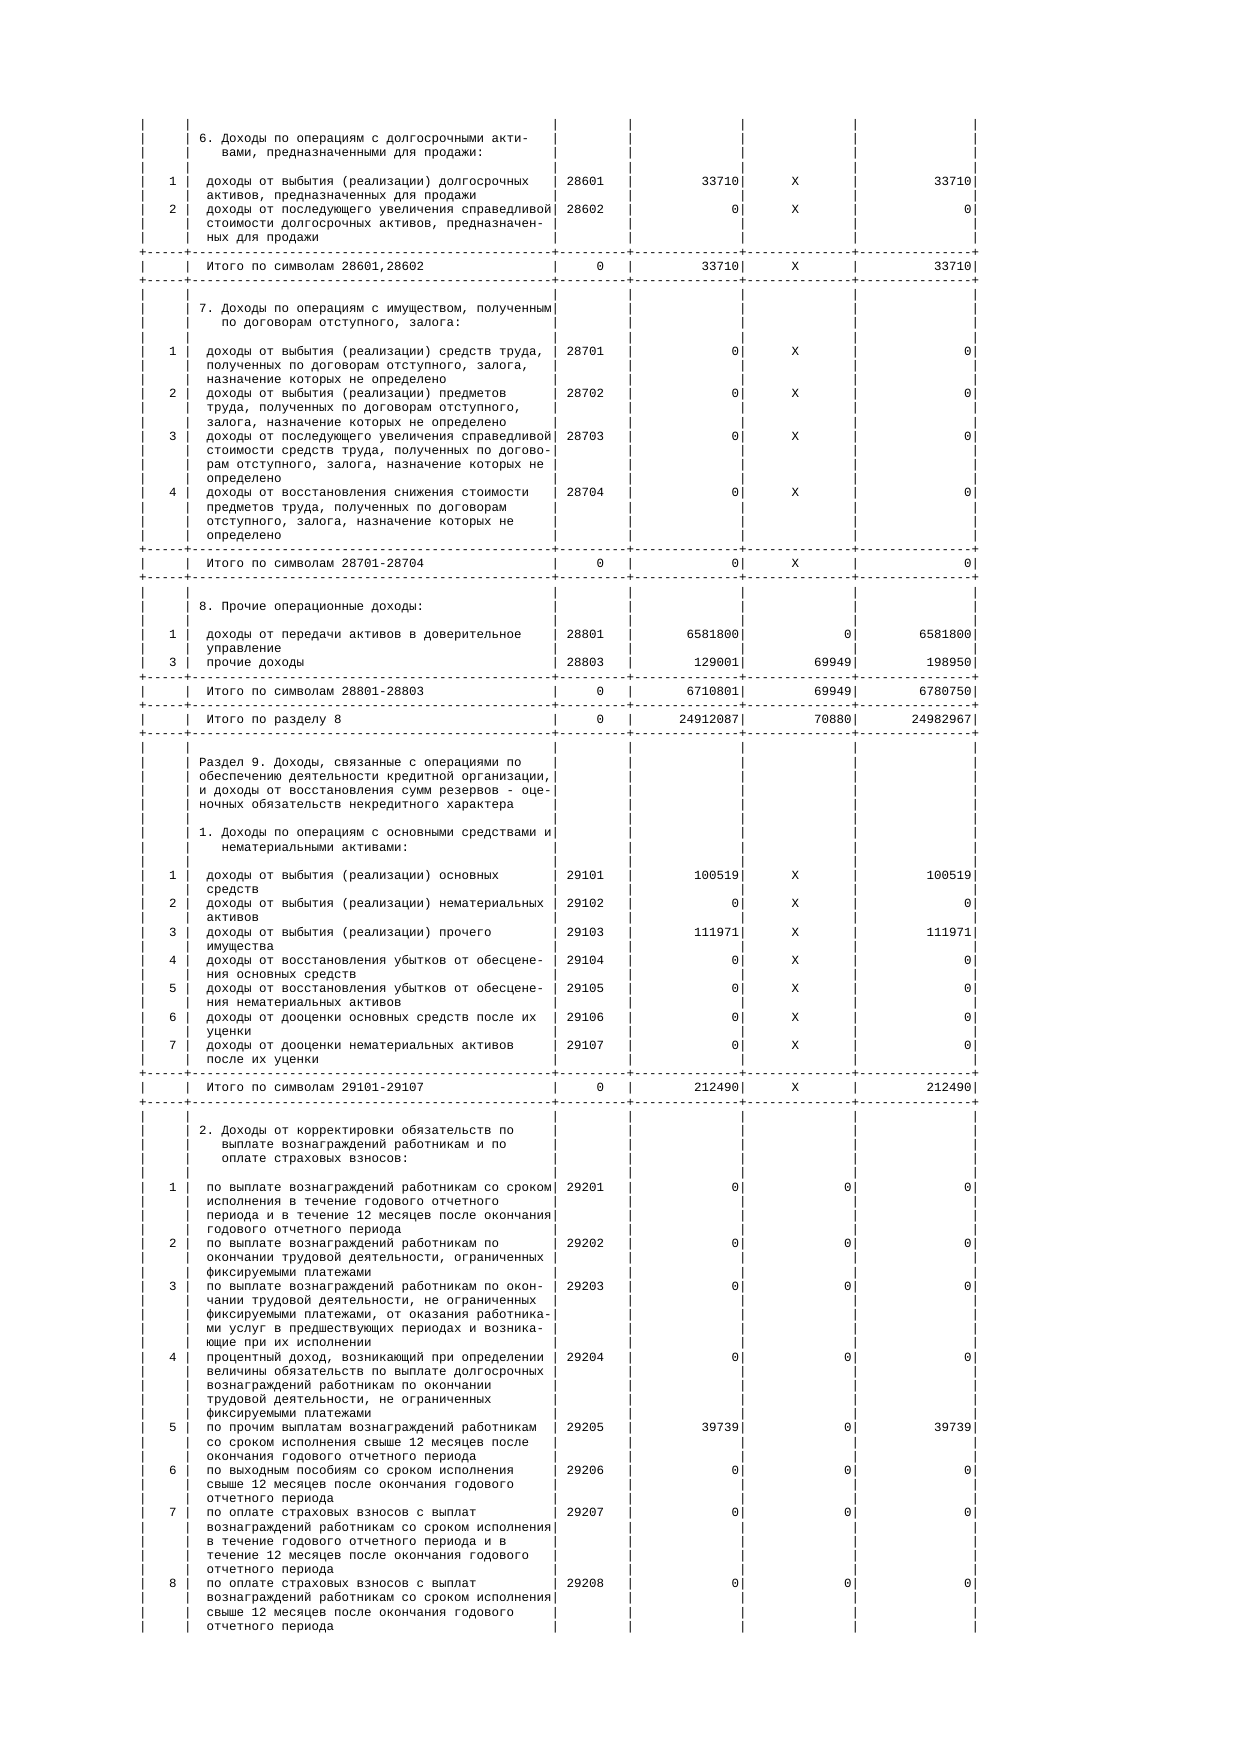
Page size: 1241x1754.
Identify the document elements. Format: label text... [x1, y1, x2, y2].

text | | отчетного периода | | | | | [139, 1620, 1101, 1634]
text | 5 | доходы от восстановления убытков от обесцене- | 29105 | 0| Х | 0| [139, 982, 1101, 996]
text | | определено | | | | | [139, 472, 1101, 486]
text | | | | | | | [139, 812, 1101, 826]
text | | чании трудовой деятельности, не ограниченных | | | | | [139, 1294, 1101, 1308]
text | 3 | по выплате вознаграждений работникам по окон- | 29203 | 0| 0| 0| [139, 1280, 1101, 1294]
text +-----+------------------------------------------------+---------+--------------+--------------+---------------+ [139, 699, 1101, 713]
text | | | | | | | [139, 1166, 1101, 1181]
text | 2 | доходы от выбытия (реализации) нематериальных | 29102 | 0| Х | 0| [139, 897, 1101, 911]
text | | вознаграждений работникам по окончании | | | | | [139, 1379, 1101, 1393]
text | 7 | доходы от дооценки нематериальных активов | 29107 | 0| Х | 0| [139, 1039, 1101, 1053]
text | | | | | | | [139, 288, 1101, 302]
text | | Итого по символам 29101-29107 | 0 | 212490| Х | 212490| [139, 1081, 1101, 1096]
text | | Итого по символам 28801-28803 | 0 | 6710801| 69949| 6780750| [139, 685, 1101, 699]
text | | ночных обязательств некредитного характера | | | | | [139, 798, 1101, 812]
text | | после их уценки | | | | | [139, 1053, 1101, 1067]
text | | фиксируемыми платежами | | | | | [139, 1407, 1101, 1421]
text | | ния основных средств | | | | | [139, 968, 1101, 982]
text | | средств | | | | | [139, 883, 1101, 897]
text | | залога, назначение которых не определено | | | | | [139, 416, 1101, 430]
text | | | | | | | [139, 586, 1101, 600]
text | | течение 12 месяцев после окончания годового | | | | | [139, 1549, 1101, 1563]
text | | 8. Прочие операционные доходы: | | | | | [139, 600, 1101, 614]
text +-----+------------------------------------------------+---------+--------------+--------------+---------------+ [139, 1096, 1101, 1110]
text | | активов, предназначенных для продажи | | | | | [139, 189, 1101, 203]
text | | | | | | | [139, 1110, 1101, 1124]
text | | выплате вознаграждений работникам и по | | | | | [139, 1138, 1101, 1152]
text | | 1. Доходы по операциям с основными средствами и| | | | | [139, 826, 1101, 841]
text | 5 | по прочим выплатам вознаграждений работникам | 29205 | 39739| 0| 39739| [139, 1421, 1101, 1436]
text | | Итого по символам 28601,28602 | 0 | 33710| Х | 33710| [139, 260, 1101, 274]
text | 1 | доходы от выбытия (реализации) основных | 29101 | 100519| Х | 100519| [139, 869, 1101, 883]
text | 7 | по оплате страховых взносов с выплат | 29207 | 0| 0| 0| [139, 1506, 1101, 1521]
text | | фиксируемыми платежами, от оказания работника-| | | | | [139, 1308, 1101, 1322]
text | | стоимости долгосрочных активов, предназначен- | | | | | [139, 217, 1101, 231]
text | | | | | | | [139, 161, 1101, 175]
text | | назначение которых не определено | | | | | [139, 373, 1101, 387]
text | | Раздел 9. Доходы, связанные с операциями по | | | | | [139, 756, 1101, 770]
text | | нематериальными активами: | | | | | [139, 841, 1101, 855]
text | | Итого по разделу 8 | 0 | 24912087| 70880| 24982967| [139, 713, 1101, 727]
text | | вознаграждений работникам со сроком исполнения| | | | | [139, 1591, 1101, 1606]
text | | 6. Доходы по операциям с долгосрочными акти- | | | | | [139, 132, 1101, 146]
text +-----+------------------------------------------------+---------+--------------+--------------+---------------+ [139, 727, 1101, 741]
text | | определено | | | | | [139, 529, 1101, 543]
text | | | | | | | [139, 614, 1101, 628]
text | 2 | доходы от выбытия (реализации) предметов | 28702 | 0| Х | 0| [139, 387, 1101, 401]
text | 1 | доходы от выбытия (реализации) средств труда, | 28701 | 0| Х | 0| [139, 345, 1101, 359]
text | 3 | доходы от последующего увеличения справедливой| 28703 | 0| Х | 0| [139, 430, 1101, 444]
text | | фиксируемыми платежами | | | | | [139, 1266, 1101, 1280]
text | 4 | процентный доход, возникающий при определении | 29204 | 0| 0| 0| [139, 1351, 1101, 1365]
text | | активов | | | | | [139, 911, 1101, 926]
text | 6 | по выходным пособиям со сроком исполнения | 29206 | 0| 0| 0| [139, 1464, 1101, 1478]
text | 4 | доходы от восстановления снижения стоимости | 28704 | 0| Х | 0| [139, 486, 1101, 501]
text +-----+------------------------------------------------+---------+--------------+--------------+---------------+ [139, 246, 1101, 260]
text | | вознаграждений работникам со сроком исполнения| | | | | [139, 1521, 1101, 1535]
text | | величины обязательств по выплате долгосрочных | | | | | [139, 1365, 1101, 1379]
text | | и доходы от восстановления сумм резервов - оце-| | | | | [139, 784, 1101, 798]
text +-----+------------------------------------------------+---------+--------------+--------------+---------------+ [139, 571, 1101, 586]
text | | ющие при их исполнении | | | | | [139, 1336, 1101, 1351]
text | | со сроком исполнения свыше 12 месяцев после | | | | | [139, 1436, 1101, 1450]
text | | исполнения в течение годового отчетного | | | | | [139, 1195, 1101, 1209]
text | | оплате страховых взносов: | | | | | [139, 1152, 1101, 1166]
text | | отчетного периода | | | | | [139, 1492, 1101, 1506]
text | | труда, полученных по договорам отступного, | | | | | [139, 401, 1101, 416]
text | | вами, предназначенными для продажи: | | | | | [139, 146, 1101, 161]
text | | управление | | | | | [139, 642, 1101, 656]
text +-----+------------------------------------------------+---------+--------------+--------------+---------------+ [139, 274, 1101, 288]
text | | периода и в течение 12 месяцев после окончания| | | | | [139, 1209, 1101, 1223]
text | | стоимости средств труда, полученных по догово-| | | | | [139, 444, 1101, 458]
text | | рам отступного, залога, назначение которых не | | | | | [139, 458, 1101, 472]
text | | окончания годового отчетного периода | | | | | [139, 1450, 1101, 1464]
text | | Итого по символам 28701-28704 | 0 | 0| Х | 0| [139, 557, 1101, 571]
text | | 2. Доходы от корректировки обязательств по | | | | | [139, 1124, 1101, 1138]
text | 1 | доходы от передачи активов в доверительное | 28801 | 6581800| 0| 6581800| [139, 628, 1101, 642]
text | 8 | по оплате страховых взносов с выплат | 29208 | 0| 0| 0| [139, 1577, 1101, 1591]
text | | обеспечению деятельности кредитной организации,| | | | | [139, 770, 1101, 784]
text | | окончании трудовой деятельности, ограниченных | | | | | [139, 1251, 1101, 1266]
text | | имущества | | | | | [139, 940, 1101, 954]
text | | 7. Доходы по операциям с имуществом, полученным| | | | | [139, 302, 1101, 316]
text | | отступного, залога, назначение которых не | | | | | [139, 515, 1101, 529]
text | 3 | прочие доходы | 28803 | 129001| 69949| 198950| [139, 656, 1101, 671]
text | 2 | доходы от последующего увеличения справедливой| 28602 | 0| Х | 0| [139, 203, 1101, 217]
text | | трудовой деятельности, не ограниченных | | | | | [139, 1393, 1101, 1407]
text | | ми услуг в предшествующих периодах и возника- | | | | | [139, 1322, 1101, 1336]
text +-----+------------------------------------------------+---------+--------------+--------------+---------------+ [139, 671, 1101, 685]
text | | отчетного периода | | | | | [139, 1563, 1101, 1577]
text | | предметов труда, полученных по договорам | | | | | [139, 501, 1101, 515]
text | | свыше 12 месяцев после окончания годового | | | | | [139, 1478, 1101, 1492]
text | | годового отчетного периода | | | | | [139, 1223, 1101, 1237]
text | | по договорам отступного, залога: | | | | | [139, 316, 1101, 331]
text +-----+------------------------------------------------+---------+--------------+--------------+---------------+ [139, 1067, 1101, 1081]
text | | ния нематериальных активов | | | | | [139, 996, 1101, 1011]
text | | уценки | | | | | [139, 1025, 1101, 1039]
text | | в течение годового отчетного периода и в | | | | | [139, 1535, 1101, 1549]
text | | | | | | | [139, 331, 1101, 345]
text | | | | | | | [139, 855, 1101, 869]
text | | | | | | | [139, 118, 1101, 132]
text +-----+------------------------------------------------+---------+--------------+--------------+---------------+ [139, 543, 1101, 557]
text | 6 | доходы от дооценки основных средств после их | 29106 | 0| Х | 0| [139, 1011, 1101, 1025]
text | | полученных по договорам отступного, залога, | | | | | [139, 359, 1101, 373]
text | 2 | по выплате вознаграждений работникам по | 29202 | 0| 0| 0| [139, 1237, 1101, 1251]
text | | ных для продажи | | | | | [139, 231, 1101, 246]
text | 1 | доходы от выбытия (реализации) долгосрочных | 28601 | 33710| Х | 33710| [139, 175, 1101, 189]
text | 3 | доходы от выбытия (реализации) прочего | 29103 | 111971| Х | 111971| [139, 926, 1101, 940]
text | 4 | доходы от восстановления убытков от обесцене- | 29104 | 0| Х | 0| [139, 954, 1101, 968]
text | 1 | по выплате вознаграждений работникам со сроком| 29201 | 0| 0| 0| [139, 1181, 1101, 1195]
text | | свыше 12 месяцев после окончания годового | | | | | [139, 1606, 1101, 1620]
text | | | | | | | [139, 741, 1101, 756]
